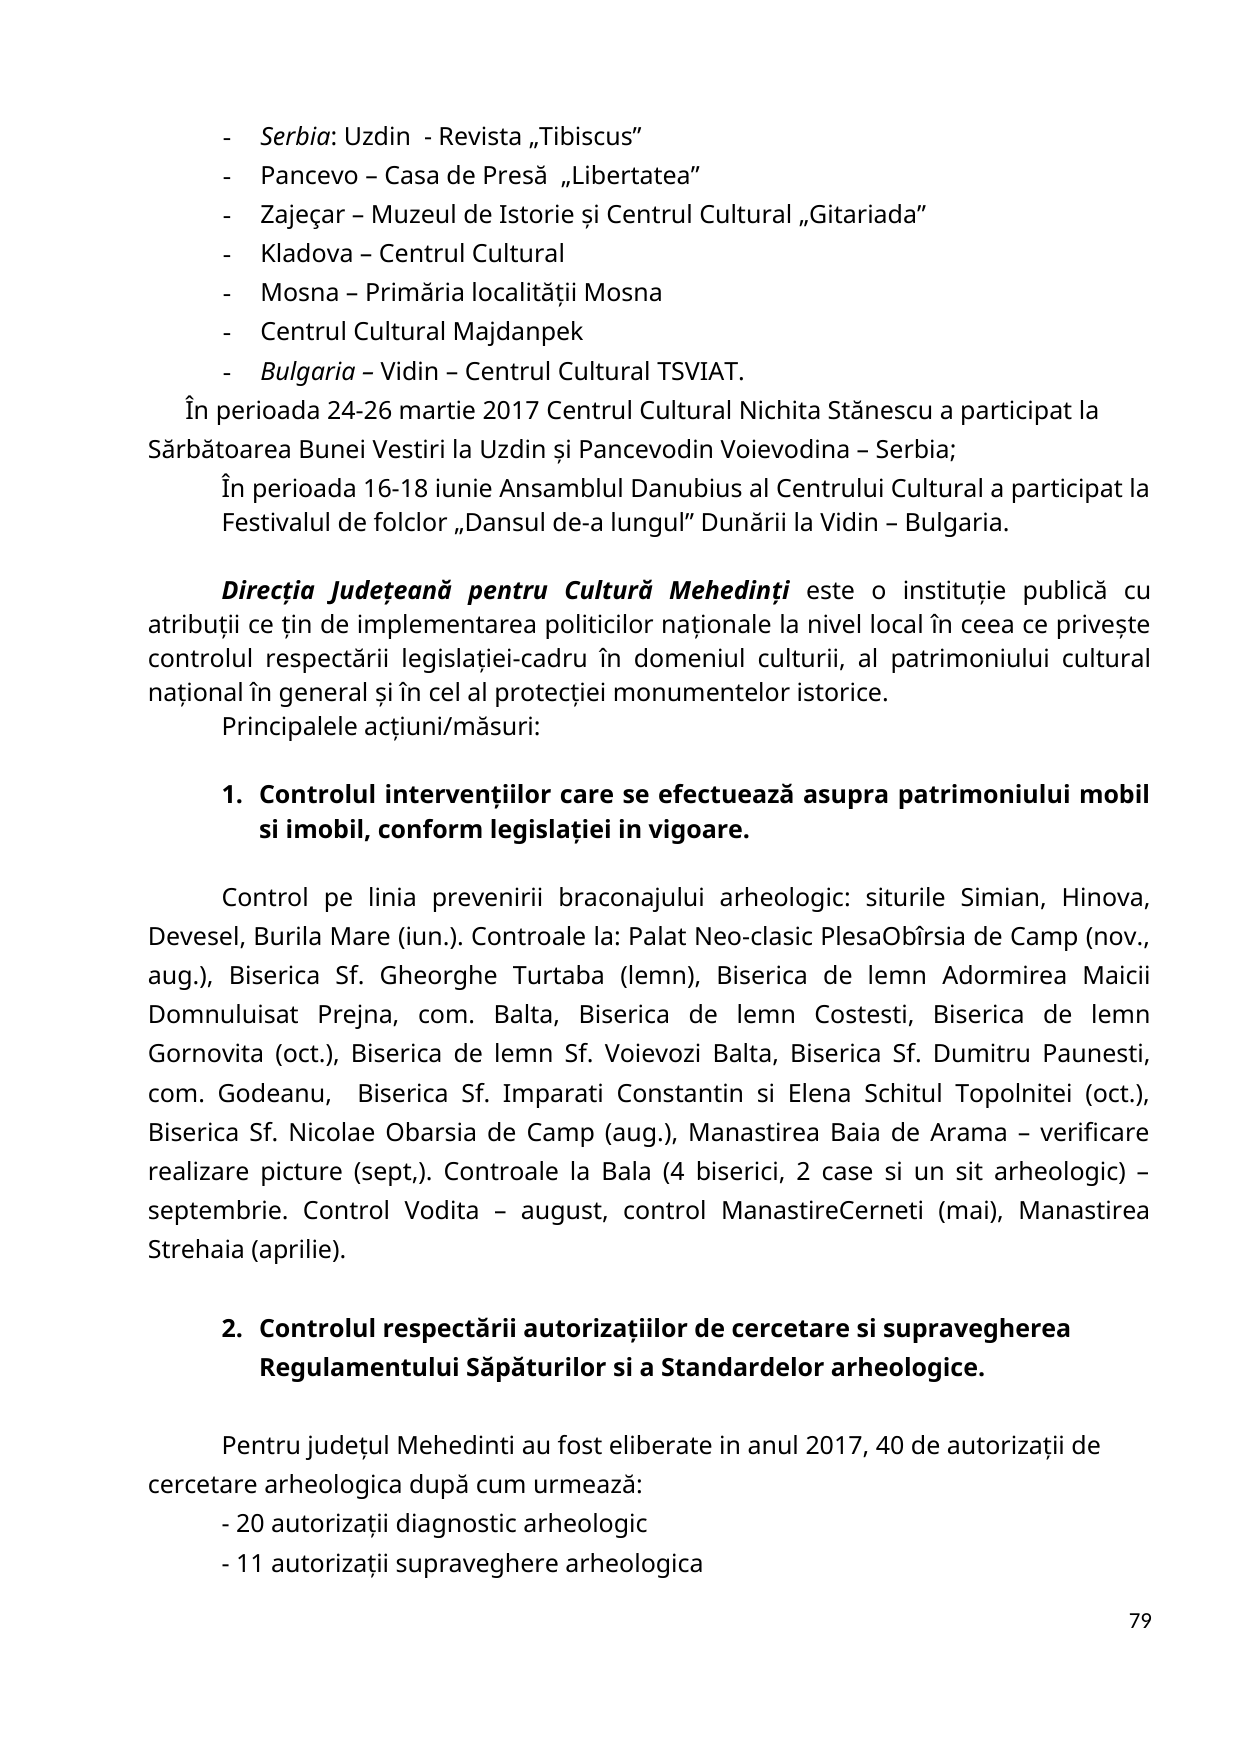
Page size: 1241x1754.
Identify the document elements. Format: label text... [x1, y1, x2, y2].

text Pentru județul Mehedinti au fost eliberate in anul 2017, 40 de autorizații de cercetare arheologica după cum urmează: [148, 1428, 1152, 1501]
text Principalele acțiuni/măsuri: [148, 709, 1152, 743]
text În perioada 24-26 martie 2017 Centrul Cultural Nichita Stănescu a participat la Sărbătoarea Bunei Vestiri la Uzdin şi Pancevodin Voievodina – Serbia; [148, 392, 1152, 466]
list Bulgaria – Vidin – Centrul Cultural TSVIAT. [223, 353, 1152, 387]
list Controlul intervențiilor care se efectuează asupra patrimoniului mobil si imobil, conform legislației in vigoare. [221, 777, 1152, 845]
text - 11 autorizații supraveghere arheologica [148, 1545, 1152, 1579]
list Centrul Cultural Majdanpek [223, 314, 1152, 348]
list Kladova – Centrul Cultural [223, 236, 1152, 270]
list Zajeçar – Muzeul de Istorie şi Centrul Cultural „Gitariada” [223, 196, 1152, 231]
list Mosna – Primăria localităţii Mosna [223, 275, 1152, 309]
text În perioada 16-18 iunie Ansamblul Danubius al Centrului Cultural a participat la Festivalul de folclor „Dansul de-a lungul” Dunării la Vidin – Bulgaria. [221, 471, 1152, 539]
text Direcţia Judeţeană pentru Cultură Mehedinți este o instituţie publică cu atribuţii ce ţin de implementarea politicilor naţionale la nivel local în ceea ce priveşte controlul respectării legislaţiei-cadru în domeniul culturii, al patrimoniului cultural naţional în general şi în cel al protecţiei monumentelor istorice. [148, 573, 1152, 709]
list Controlul respectării autorizațiilor de cercetare si supravegherea Regulamentului Săpăturilor si a Standardelor arheologice. [221, 1310, 1152, 1383]
text Control pe linia prevenirii braconajului arheologic: siturile Simian, Hinova, Devesel, Burila Mare (iun.). Controale la: Palat Neo-clasic PlesaObîrsia de Camp (nov., aug.), Biserica Sf. Gheorghe Turtaba (lemn), Biserica de lemn Adormirea Maicii Domnuluisat Prejna, com. Balta, Biserica de lemn Costesti, Biserica de lemn Gornovita (oct.), Biserica de lemn Sf. Voievozi Balta, Biserica Sf. Dumitru Paunesti, com. Godeanu, Biserica Sf. Imparati Constantin si Elena Schitul Topolnitei (oct.), Biserica Sf. Nicolae Obarsia de Camp (aug.), Manastirea Baia de Arama – verificare realizare picture (sept,). Controale la Bala (4 biserici, 2 case si un sit arheologic) – septembrie. Control Vodita – august, control ManastireCerneti (mai), Manastirea Strehaia (aprilie). [148, 879, 1152, 1266]
list Serbia: Uzdin - Revista „Tibiscus” [223, 118, 1152, 152]
list Pancevo – Casa de Presă „Libertatea” [223, 157, 1152, 191]
text - 20 autorizații diagnostic arheologic [148, 1506, 1152, 1540]
